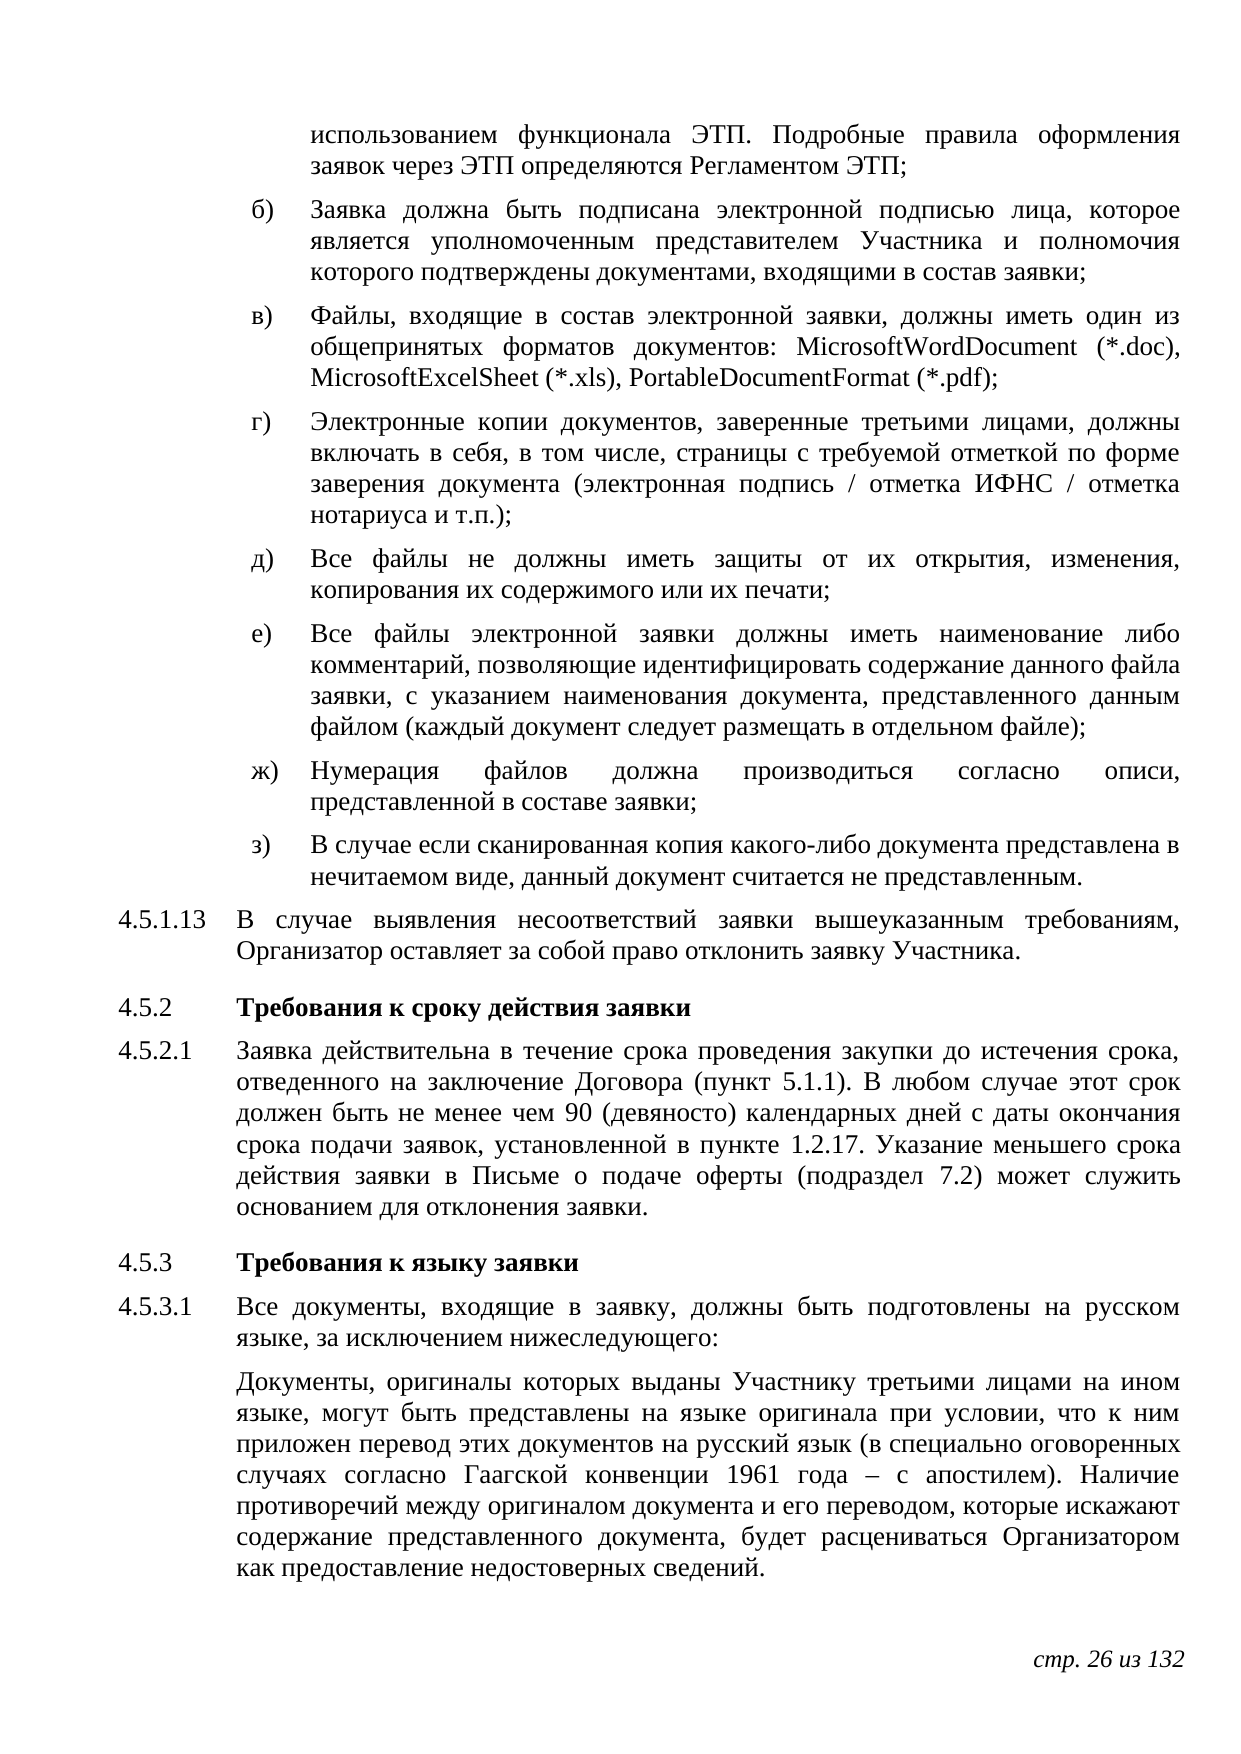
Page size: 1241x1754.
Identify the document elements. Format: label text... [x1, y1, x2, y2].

text Файлы, входящие в состав электронной заявки, должны иметь один из общепринятых форматов документов: MicrosoftWordDocument (*.doc), MicrosoftExcelSheet (*.xls), PortableDocumentFormat (*.pdf); [251, 299, 1181, 392]
text Все файлы не должны иметь защиты от их открытия, изменения, копирования их содержимого или их печати; [251, 542, 1181, 604]
text Требования к сроку действия заявки [118, 991, 1181, 1022]
text Документы, оригиналы которых выданы Участнику третьими лицами на ином языке, могут быть представлены на языке оригинала при условии, что к ним приложен перевод этих документов на русский язык (в специально оговоренных случаях согласно Гаагской конвенции 1961 года – с апостилем). Наличие противоречий между оригиналом документа и его переводом, которые искажают содержание представленного документа, будет расцениваться Организатором как предоставление недостоверных сведений. [236, 1364, 1181, 1583]
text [251, 118, 1181, 180]
text Заявка действительна в течение срока проведения закупки до истечения срока, отведенного на заключение Договора (пункт 5.1.1). В любом случае этот срок должен быть не менее чем 90 (девяносто) календарных дней с даты окончания срока подачи заявок, установленной в пункте 1.2.17. Указание меньшего срока действия заявки в Письме о подаче оферты (подраздел 7.2) может служить основанием для отклонения заявки. [118, 1034, 1181, 1221]
text В случае если сканированная копия какого-либо документа представлена в нечитаемом виде, данный документ считается не представленным. [251, 828, 1181, 891]
list Все документы, входящие в заявку, должны быть подготовлены на русском языке, за исключением нижеследующего: [118, 1290, 1181, 1352]
list В случае выявления несоответствий заявки вышеуказанным требованиям, Организатор оставляет за собой право отклонить заявку Участника. [118, 903, 1181, 966]
text Нумерация файлов должна производиться согласно описи, представленной в составе заявки; [251, 754, 1181, 816]
text Электронные копии документов, заверенные третьими лицами, должны включать в себя, в том числе, страницы с требуемой отметкой по форме заверения документа (электронная подпись / отметка ИФНС / отметка нотариуса и т.п.); [251, 405, 1181, 529]
text Заявка должна быть подписана электронной подписью лица, которое является уполномоченным представителем Участника и полномочия которого подтверждены документами, входящими в состав заявки; [251, 193, 1181, 286]
text Все файлы электронной заявки должны иметь наименование либо комментарий, позволяющие идентифицировать содержание данного файла заявки, с указанием наименования документа, представленного данным файлом (каждый документ следует размещать в отдельном файле); [251, 617, 1181, 741]
text Требования к языку заявки [118, 1246, 1181, 1277]
